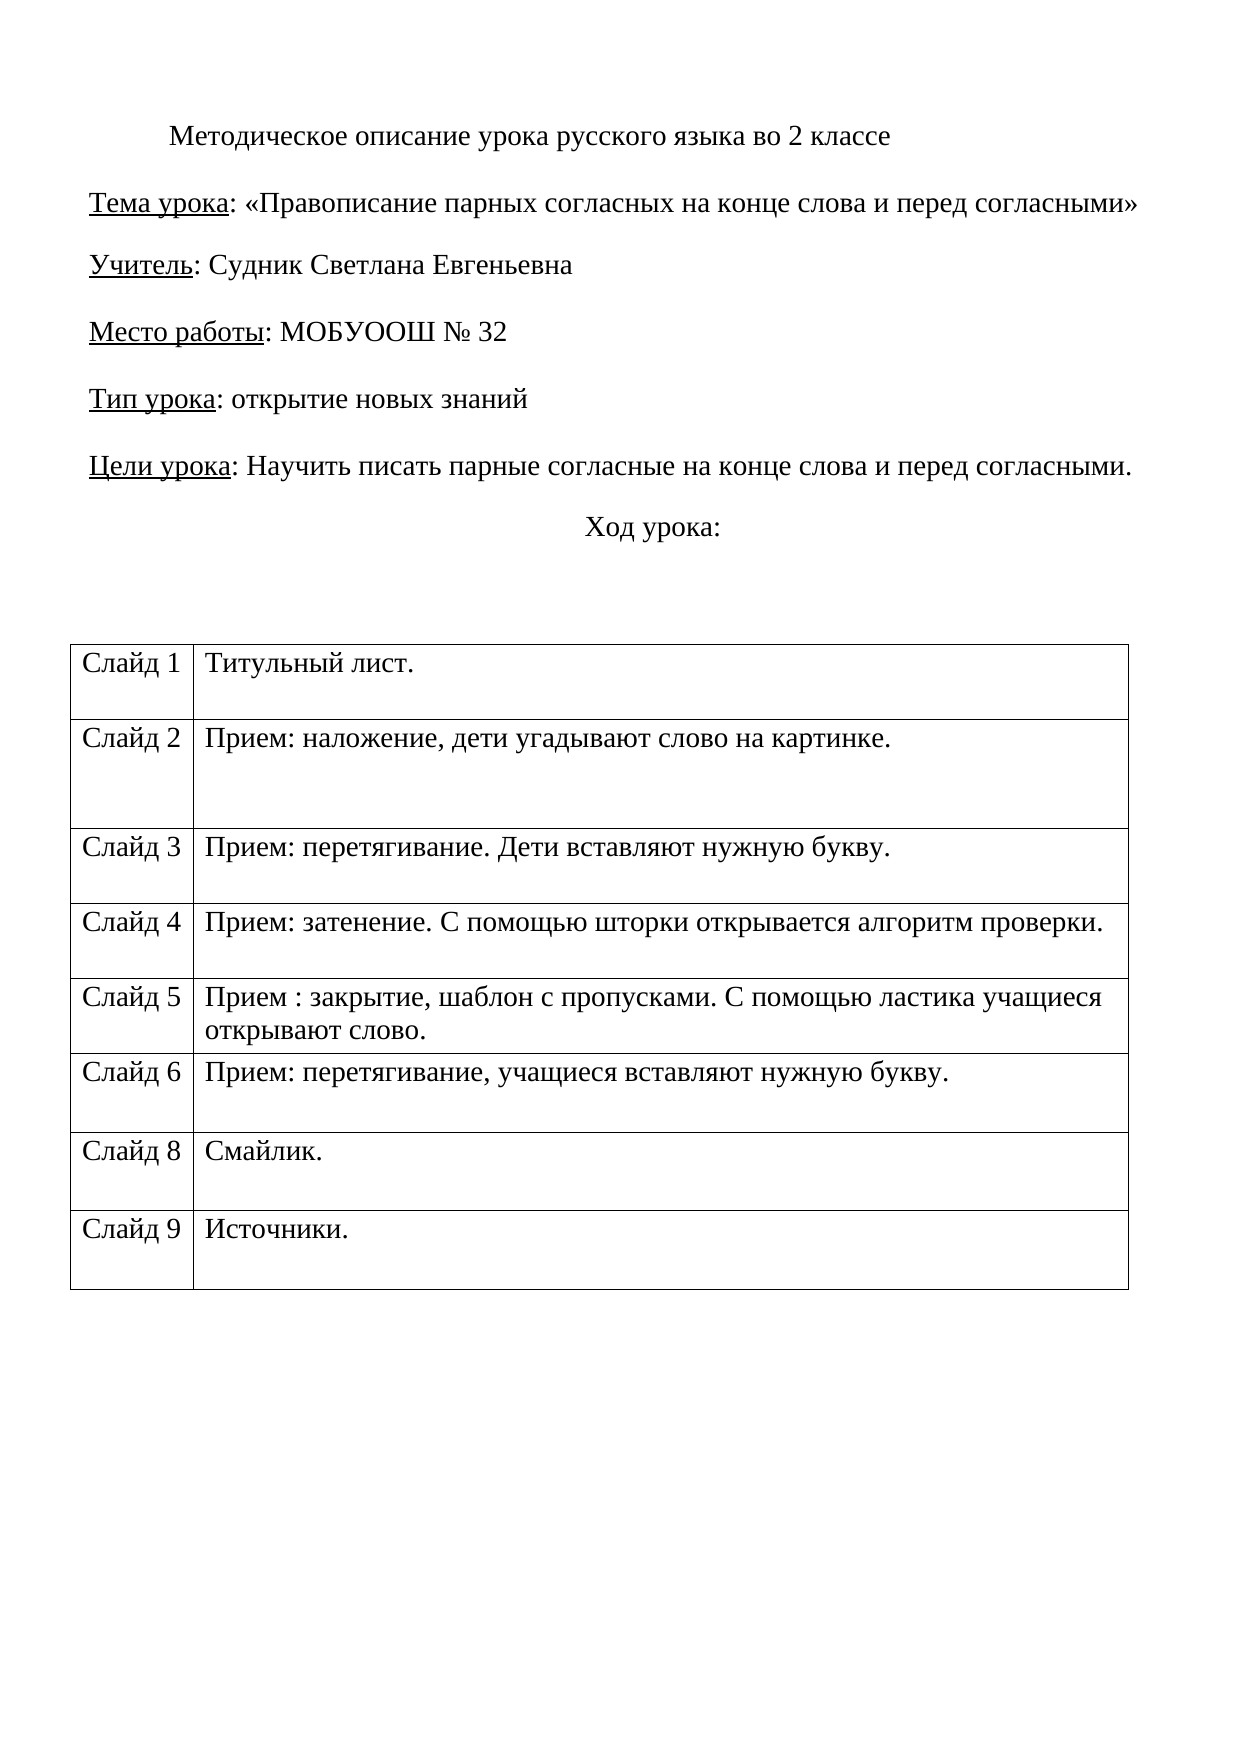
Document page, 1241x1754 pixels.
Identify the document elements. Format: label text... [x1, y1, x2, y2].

table_cell Слайд 6 [71, 1054, 193, 1132]
table_header Титульный лист. [194, 645, 1128, 719]
table_cell Слайд 2 [71, 720, 193, 828]
text Учитель: Судник Светлана Евгеньевна [88, 247, 1152, 280]
text Место работы: МОБУООШ № 32 [88, 314, 1152, 347]
table_cell Слайд 8 [71, 1133, 193, 1210]
table_cell Смайлик. [194, 1133, 1128, 1210]
table_cell Прием: затенение. С помощью шторки открывается алгоритм проверки. [194, 904, 1128, 978]
table_cell Прием: перетягивание. Дети вставляют нужную букву. [194, 829, 1128, 903]
table_cell Слайд 4 [71, 904, 193, 978]
table_cell Источники. [194, 1211, 1128, 1289]
table_cell Слайд 5 [71, 979, 193, 1053]
table_header Слайд 1 [71, 645, 193, 719]
table_cell Слайд 9 [71, 1211, 193, 1289]
table_cell Прием: наложение, дети угадывают слово на картинке. [194, 720, 1128, 828]
text Цели урока: Научить писать парные согласные на конце слова и перед согласными. [88, 448, 1152, 482]
text Тип урока: открытие новых знаний [88, 381, 1152, 414]
text Тема урока: «Правописание парных согласных на конце слова и перед согласными» [88, 185, 1152, 219]
text Методическое описание урока русского языка во 2 классе [88, 118, 1152, 152]
table_cell Слайд 3 [71, 829, 193, 903]
table_cell Прием: перетягивание, учащиеся вставляют нужную букву. [194, 1054, 1128, 1132]
text Ход урока: [88, 509, 1152, 543]
table_cell Прием : закрытие, шаблон с пропусками. С помощью ластика учащиеся открывают слово. [194, 979, 1128, 1053]
